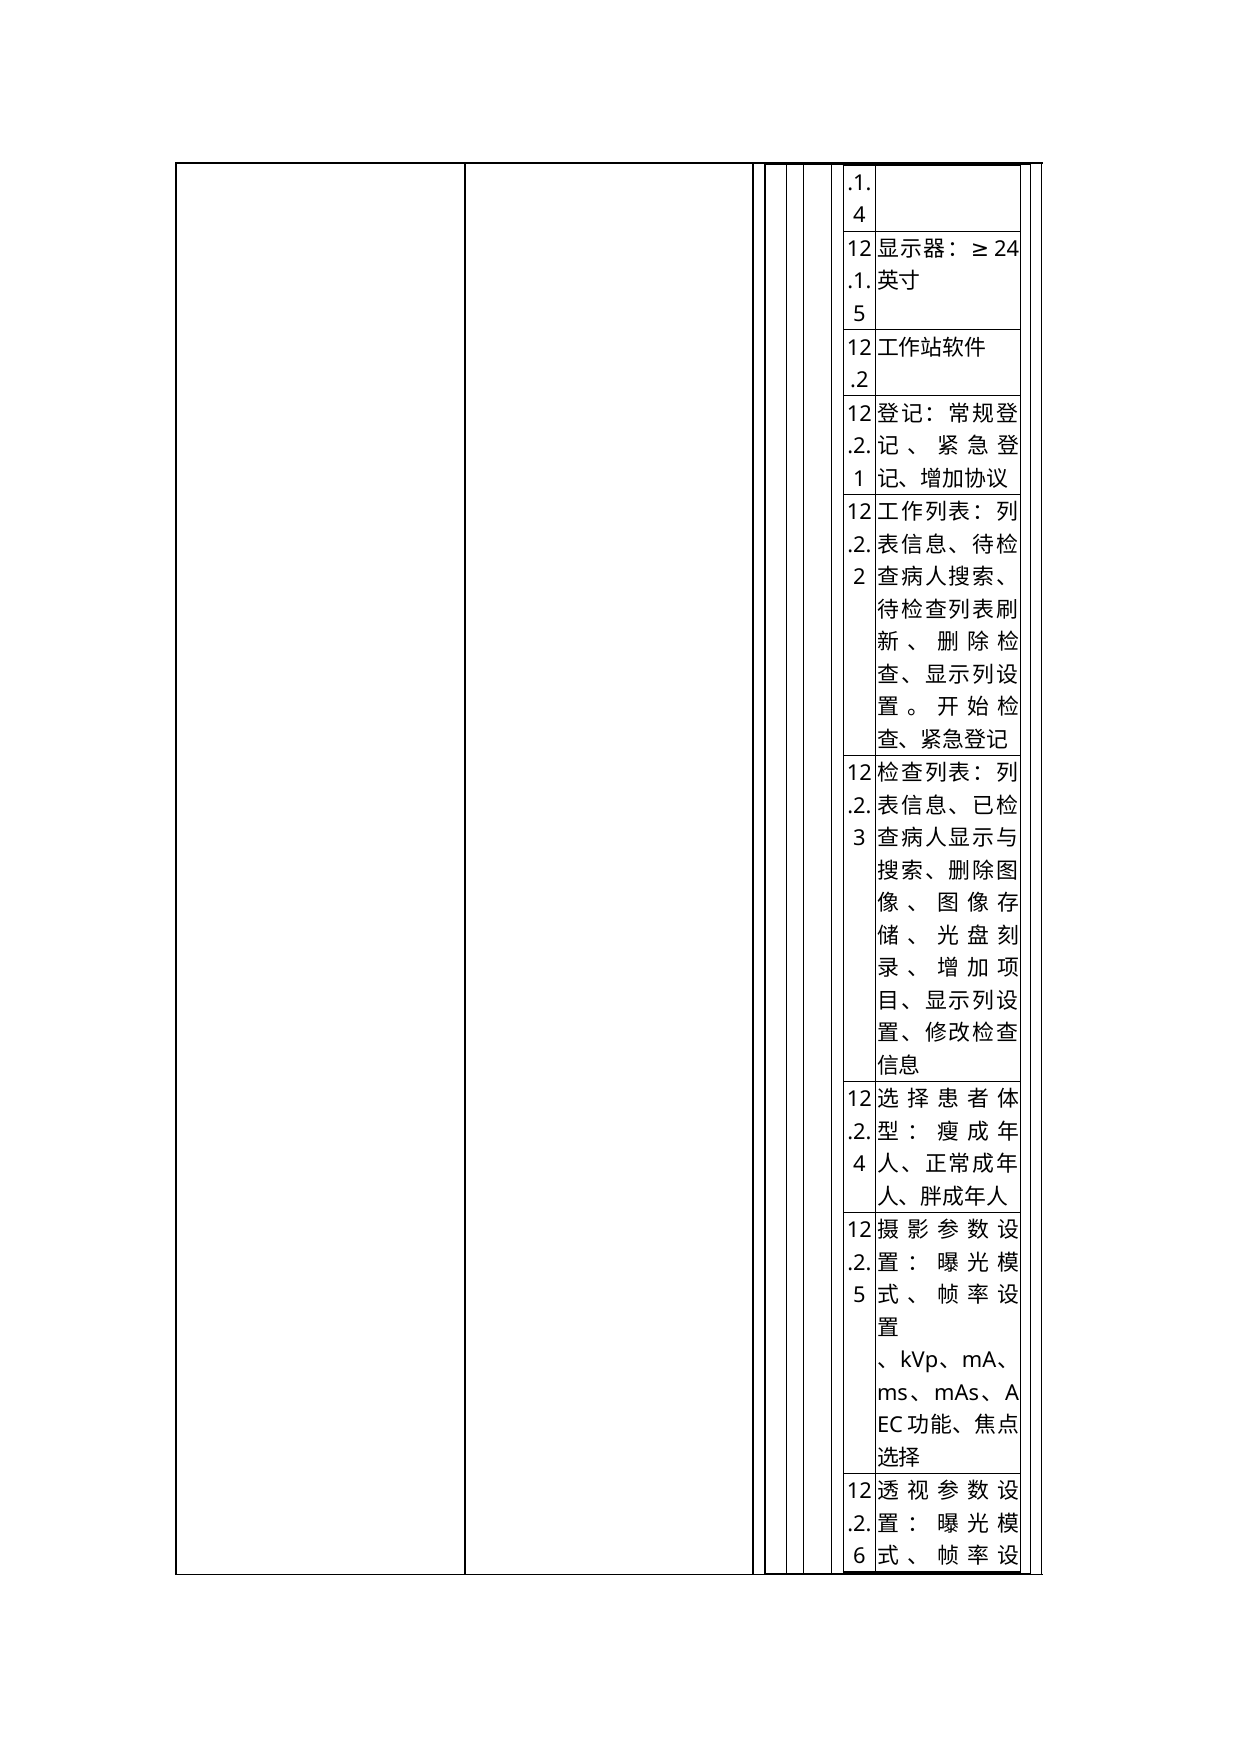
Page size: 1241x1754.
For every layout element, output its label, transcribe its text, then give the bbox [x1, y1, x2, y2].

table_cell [804, 165, 831, 1573]
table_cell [766, 165, 786, 1573]
table_cell 标的名称：周至县人民医院区域远程影像建设项目 [876, 756, 1020, 1081]
table_cell 标的名称：周至县人民医院区域远程影像建设项目 [844, 396, 875, 494]
table_cell 标的名称：周至县人民医院区域远程影像建设项目 [844, 756, 875, 1081]
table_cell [1021, 165, 1030, 1573]
table_cell 标的名称：周至县人民医院区域远程影像建设项目 [876, 232, 1020, 329]
table_cell 标的名称：周至县人民医院区域远程影像建设项目 [844, 1082, 875, 1212]
table_cell 标的名称：周至县人民医院区域远程影像建设项目 [876, 495, 1020, 755]
table_cell 标的名称：周至县人民医院区域远程影像建设项目 [876, 1213, 1020, 1473]
table_cell [466, 164, 752, 1573]
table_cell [876, 1474, 1020, 1571]
table_cell 1 [177, 164, 464, 1573]
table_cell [832, 165, 843, 1573]
table_cell 标的名称：周至县人民医院区域远程影像建设项目 [844, 232, 875, 329]
table_cell 标的名称：周至县人民医院区域远程影像建设项目 [876, 396, 1020, 494]
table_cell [1031, 164, 1041, 1573]
table_cell 标的名称：周至县人民医院区域远程影像建设项目 [844, 1213, 875, 1473]
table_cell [844, 1474, 875, 1571]
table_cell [787, 165, 803, 1573]
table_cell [844, 166, 875, 231]
table_cell 标的名称：周至县人民医院区域远程影像建设项目 [844, 495, 875, 755]
table_cell 标的名称：周至县人民医院区域远程影像建设项目 [876, 1082, 1020, 1212]
table_cell 标的名称：周至县人民医院区域远程影像建设项目 [876, 330, 1020, 395]
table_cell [876, 166, 1020, 231]
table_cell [754, 164, 764, 1573]
